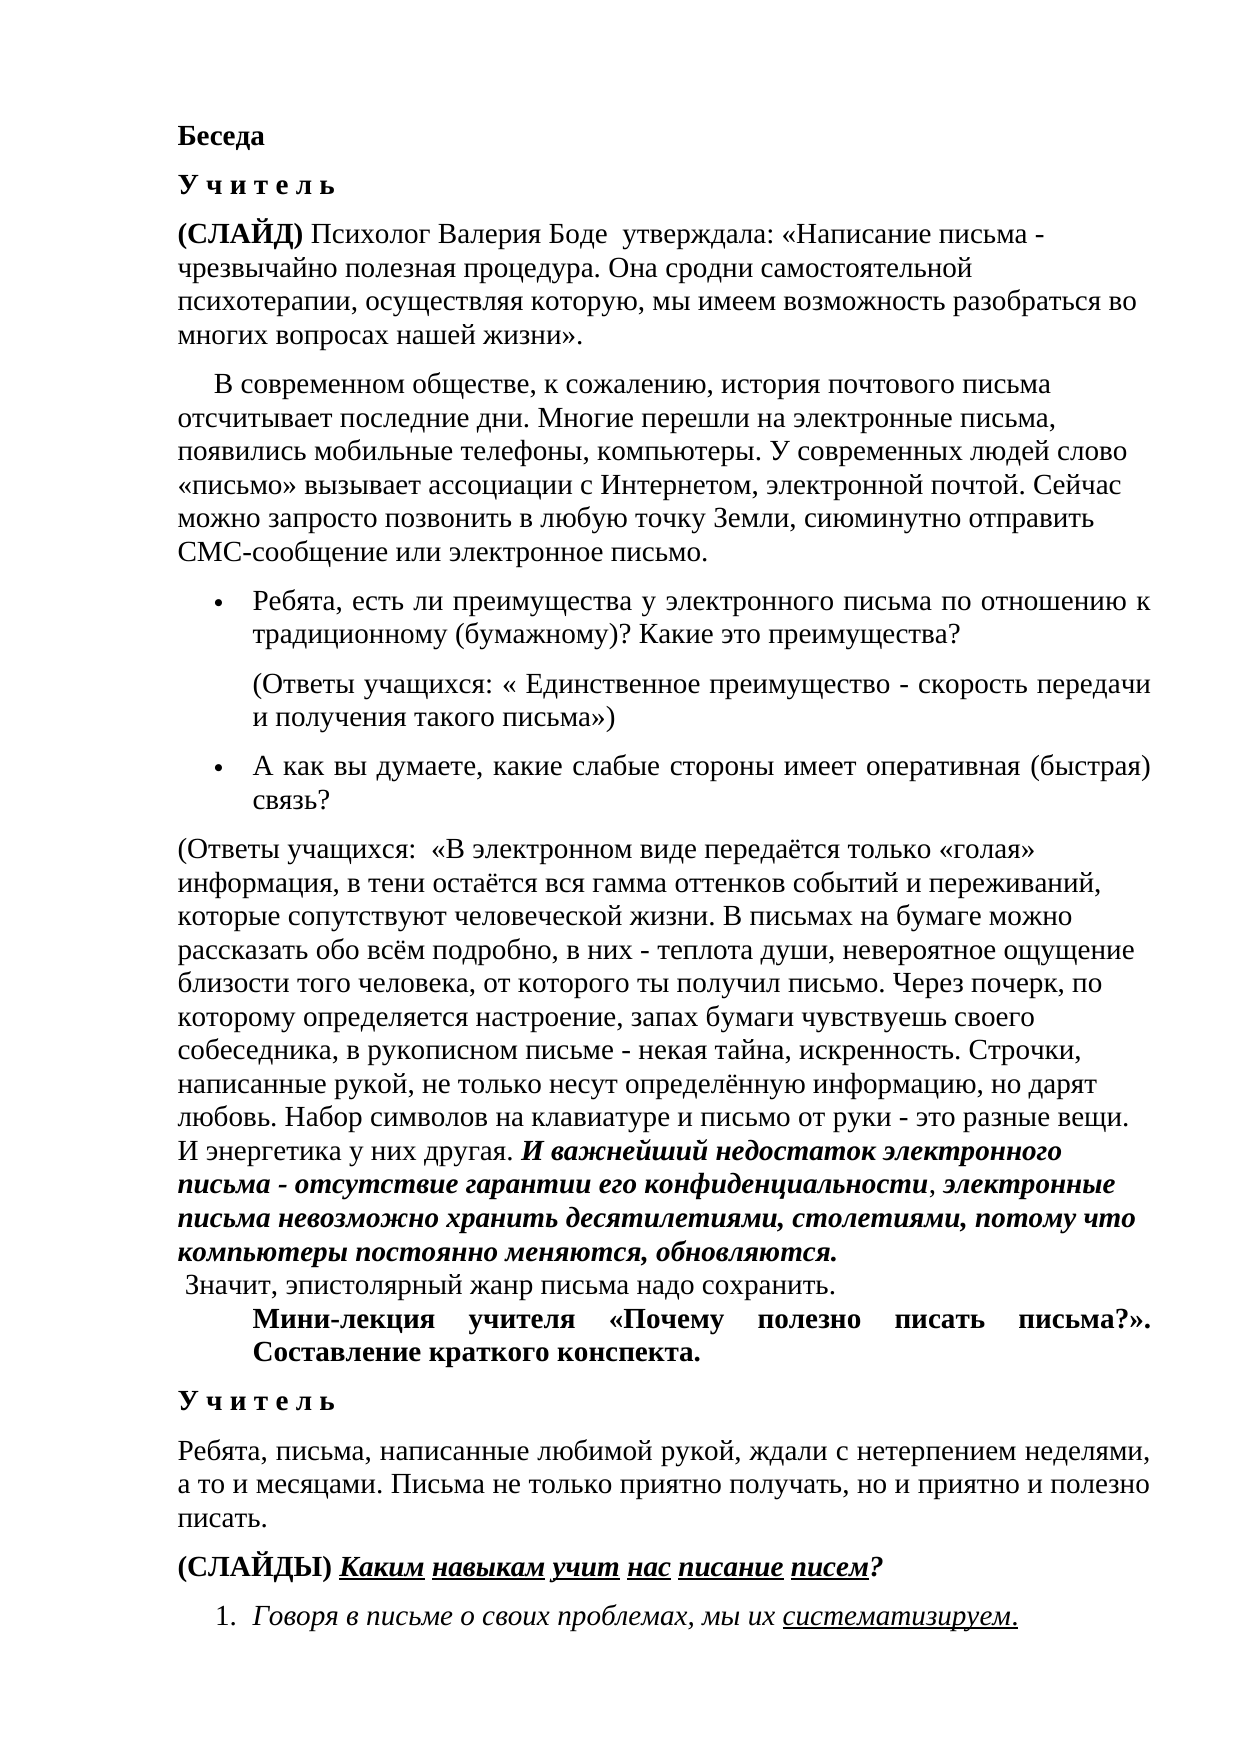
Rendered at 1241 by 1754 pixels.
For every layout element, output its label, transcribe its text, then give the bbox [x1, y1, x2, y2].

text Беседа [177, 118, 1152, 152]
text У ч и т е л ь [177, 167, 1152, 201]
text (Ответы учащихся: « Единственное преимущество - скорость передачи и получения такого письма») [252, 666, 1152, 733]
text В современном обществе, к сожалению, история почтового письма отсчитывает последние дни. Многие перешли на электронные письма, появились мобильные телефоны, компьютеры. У современных людей слово «письмо» вызывает ассоциации с Интернетом, электронной почтой. Сейчас можно запросто позвонить в любую точку Земли, сиюминутно отправить СМС-сообщение или электронное письмо. [177, 366, 1152, 567]
text Значит, эпистолярный жанр письма надо сохранить. [177, 1267, 1152, 1301]
text (СЛАЙДЫ) Каким навыкам учит нас писание писем? [177, 1549, 1152, 1582]
text У ч и т е л ь [177, 1383, 1152, 1417]
text Мини-лекция учителя «Почему полезно писать письма?». Составление краткого конспекта. [252, 1301, 1152, 1368]
text Ребята, письма, написанные любимой рукой, ждали с нетерпением неделями, а то и месяцами. Письма не только приятно получать, но и приятно и полезно писать. [177, 1433, 1152, 1533]
list Говоря в письме о своих проблемах, мы их систематизируем. [215, 1598, 1152, 1632]
text (СЛАЙД) Психолог Валерия Боде утверждала: «Написание письма - чрезвычайно полезная процедура. Она сродни самостоятельной психотерапии, осуществляя которую, мы имеем возможность разобраться во многих вопросах нашей жизни». [177, 216, 1152, 351]
text (Ответы учащихся: «В электронном виде передаётся только «голая» информация, в тени остаётся вся гамма оттенков событий и переживаний, которые сопутствуют человеческой жизни. В письмах на бумаге можно рассказать обо всём подробно, в них - теплота души, невероятное ощущение близости того человека, от которого ты получил письмо. Через почерк, по которому определяется настроение, запах бумаги чувствуешь своего собеседника, в рукописном письме - некая тайна, искренность. Строчки, написанные рукой, не только несут определённую информацию, но дарят любовь. Набор символов на клавиатуре и письмо от руки - это разные вещи. И энергетика у них другая. И важнейший недостаток электронного письма - отсутствие гарантии его конфиденциальности, электронные письма невозможно хранить десятилетиями, столетиями, потому что компьютеры постоянно меняются, обновляются. [177, 831, 1152, 1267]
list Ребята, есть ли преимущества у электронного письма по отношению к традиционному (бумажному)? Какие это преимущества? [215, 583, 1152, 650]
list А как вы думаете, какие слабые стороны имеет оперативная (быстрая) связь? [215, 748, 1152, 816]
